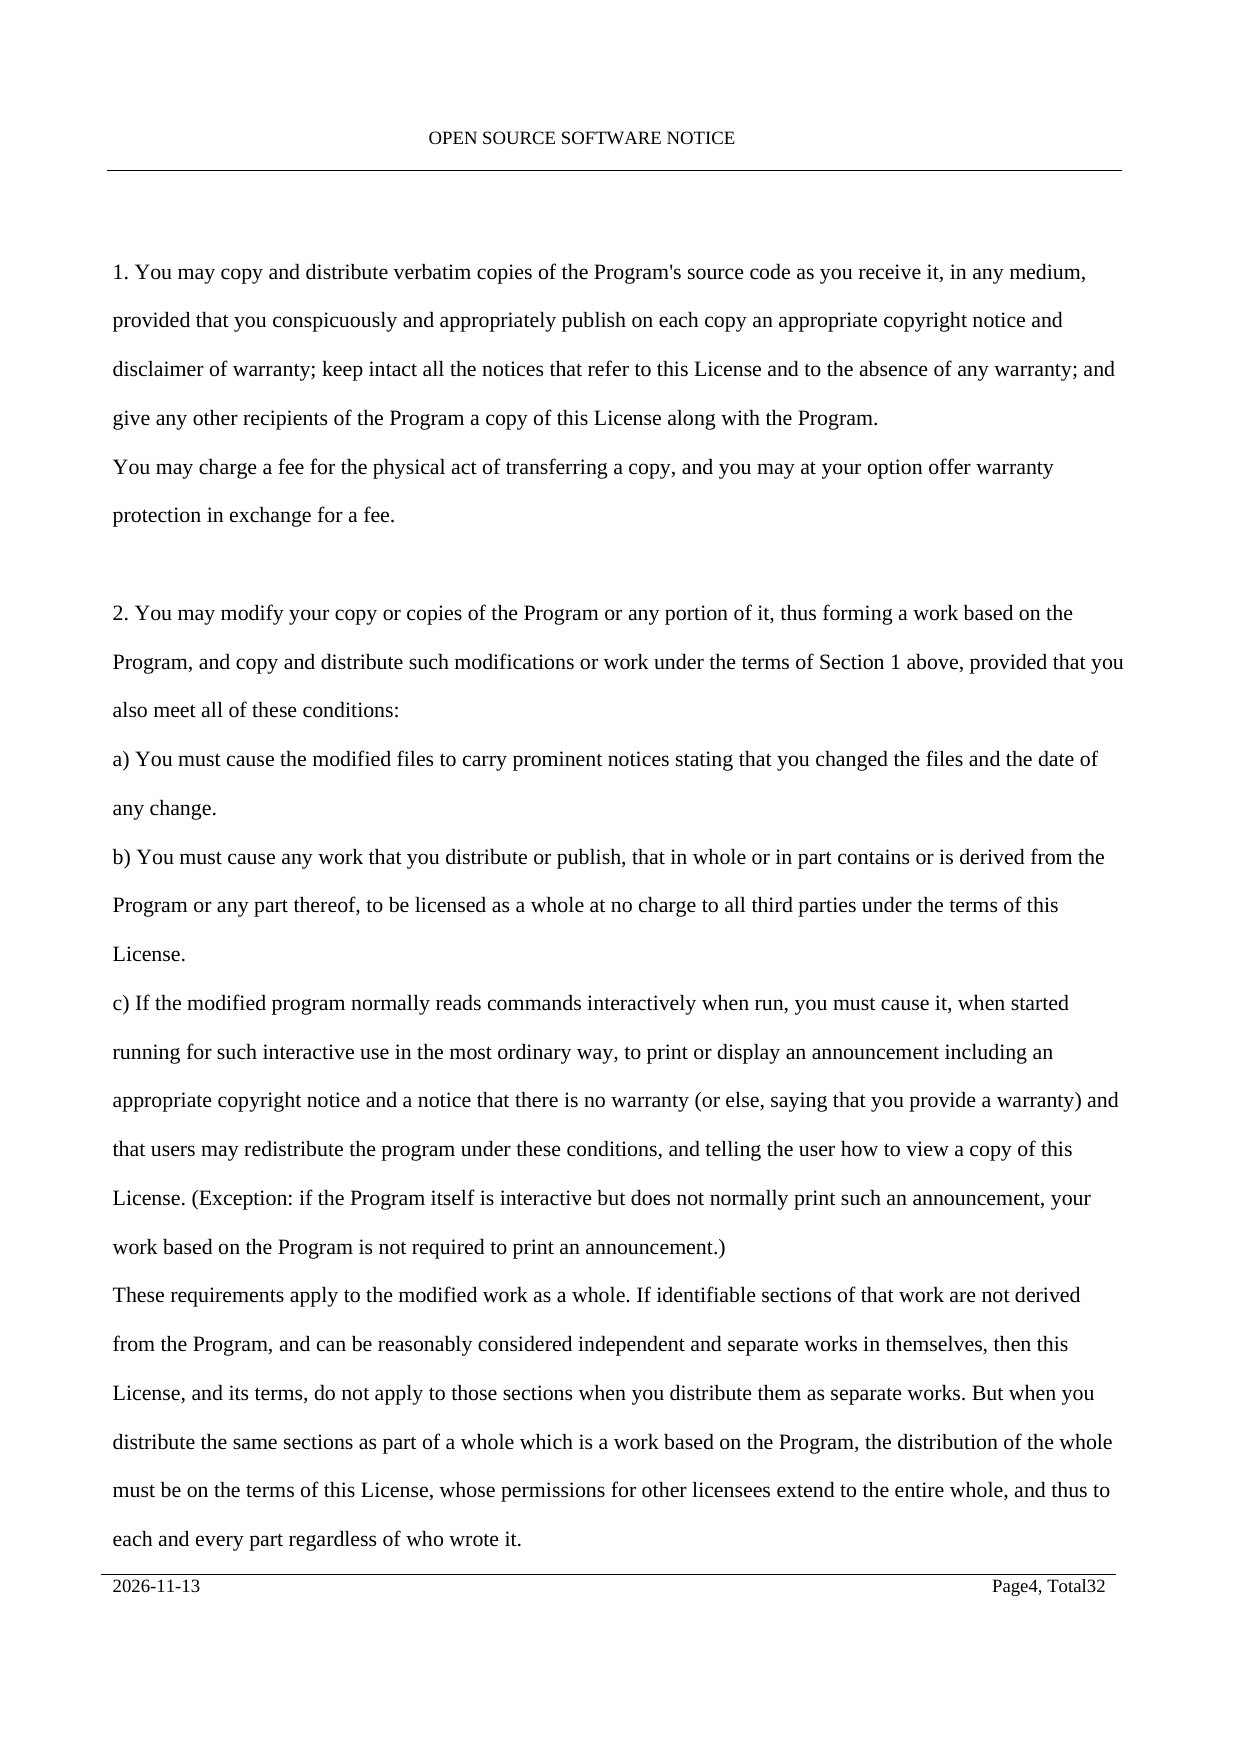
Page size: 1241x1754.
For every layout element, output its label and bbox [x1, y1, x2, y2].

text [112, 206, 1128, 1555]
